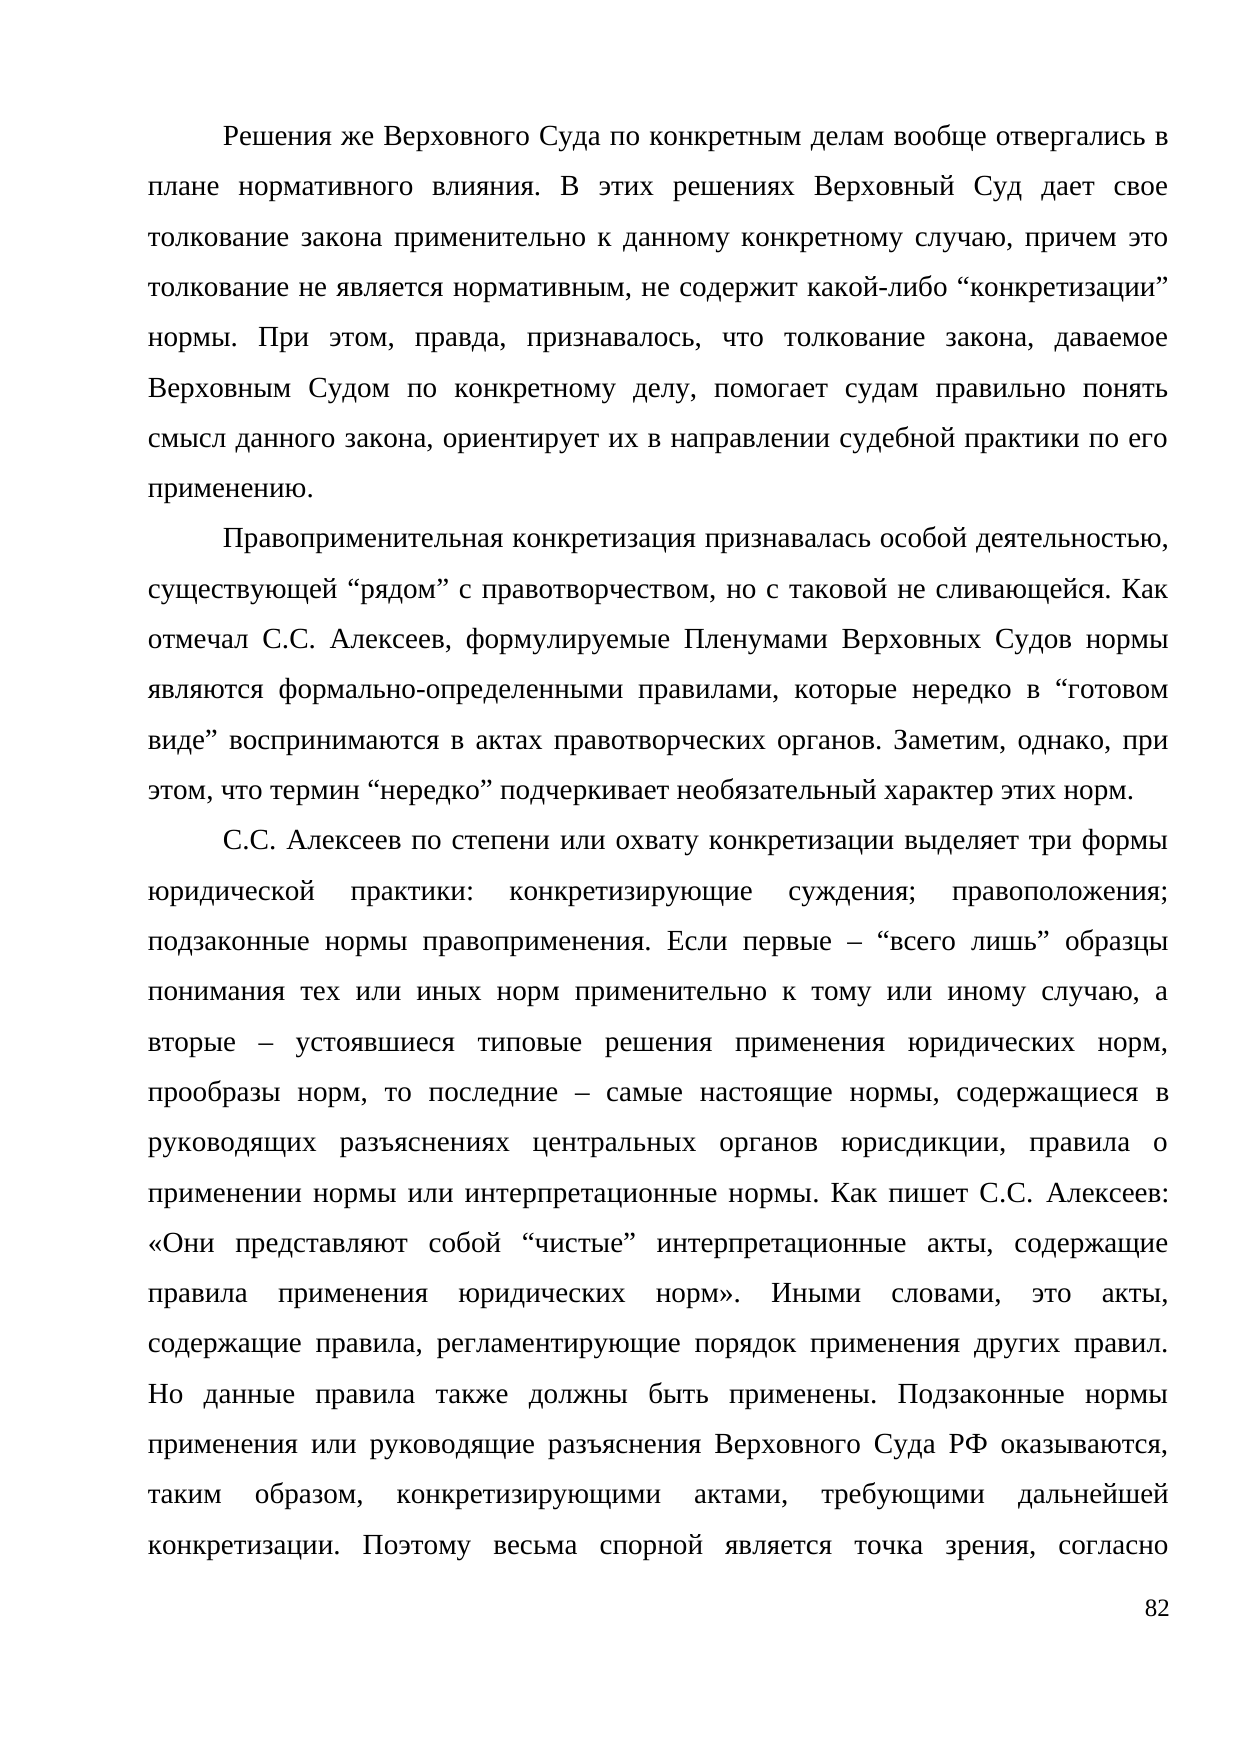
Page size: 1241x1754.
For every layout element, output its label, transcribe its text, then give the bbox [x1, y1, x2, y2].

text Решения же Верховного Суда по конкретным делам вообще отвергались в плане нормативного влияния. В этих решениях Верховный Суд дает свое толкование закона применительно к данному конкретному случаю, причем это толкование не является нормативным, не содержит какой-либо “конкретизации” нормы. При этом, правда, признавалось, что толкование закона, даваемое Верховным Судом по конкретному делу, помогает судам правильно понять смысл данного закона, ориентирует их в направлении судебной практики по его применению. [148, 118, 1169, 504]
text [148, 822, 1169, 1560]
text Правоприменительная конкретизация признавалась особой деятельностью, существующей “рядом” с правотворчеством, но с таковой не сливающейся. Как отмечал С.С. Алексеев, формулируемые Пленумами Верховных Судов нормы являются формально-определенными правилами, которые нередко в “готовом виде” воспринимаются в актах правотворческих органов. Заметим, однако, при этом, что термин “нередко” подчеркивает необязательный характер этих норм. [148, 521, 1169, 806]
